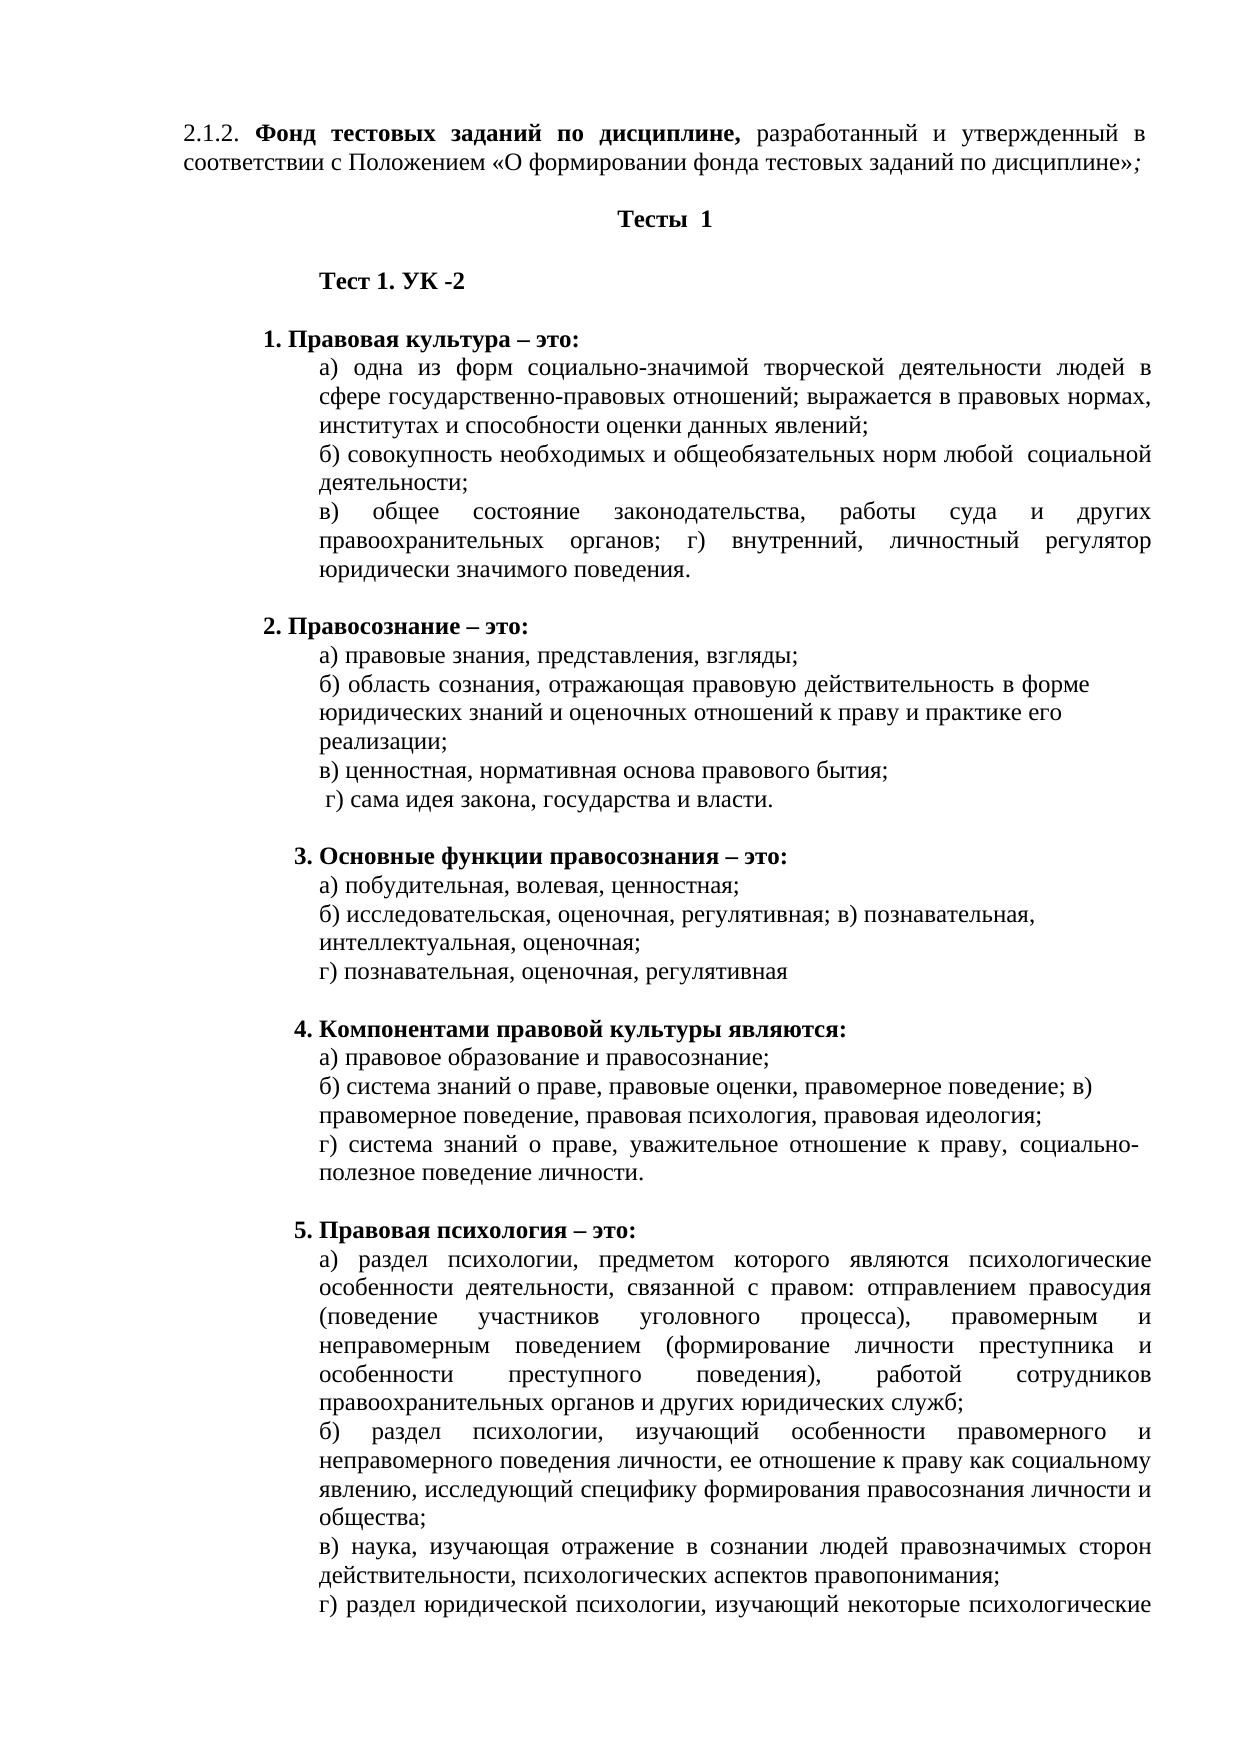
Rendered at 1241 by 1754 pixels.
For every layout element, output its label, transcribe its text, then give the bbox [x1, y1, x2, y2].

subtitle Правовая психология – это: [294, 1215, 1152, 1244]
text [319, 1589, 1152, 1617]
text в) наука, изучающая отражение в сознании людей правозначимых сторон действительности, психологических аспектов правопонимания; [319, 1531, 1152, 1589]
text в) общее состояние законодательства, работы суда и других правоохранительных органов; г) внутренний, личностный регулятор юридически значимого поведения. [319, 496, 1152, 582]
text а) правовое образование и правосознание; [319, 1042, 1152, 1071]
text б) система знаний о праве, правовые оценки, правомерное поведение; в) правомерное поведение, правовая психология, правовая идеология; [319, 1071, 1152, 1129]
text б) раздел психологии, изучающий особенности правомерного и неправомерного поведения личности, ее отношение к праву как социальному явлению, исследующий специфику формирования правосознания личности и общества; [319, 1416, 1152, 1531]
text а) одна из форм социально-значимой творческой деятельности людей в сфере государственно-правовых отношений; выражается в правовых нормах, институтах и способности оценки данных явлений; [319, 352, 1152, 439]
text г) сама идея закона, государства и власти. [319, 784, 1152, 812]
text Тест 1. УК -2 [319, 266, 1152, 295]
list Правовая культура – это: [263, 324, 1152, 352]
text а) правовые знания, представления, взгляды; [319, 640, 1152, 669]
text 2.1.2. Фонд тестовых заданий по дисциплине, разработанный и утвержденный в соответствии с Положением «О формировании фонда тестовых заданий по дисциплине»; [183, 118, 1146, 176]
text а) раздел психологии, предметом которого являются психологические особенности деятельности, связанной с правом: отправлением правосудия (поведение участников уголовного процесса), правомерным и неправомерным поведением (формирование личности преступника и особенности преступного поведения), работой сотрудников правоохранительных органов и других юридических служб; [319, 1244, 1152, 1416]
subtitle Компонентами правовой культуры являются: [294, 1014, 1152, 1042]
subtitle Правосознание – это: [263, 611, 1152, 640]
subtitle Основные функции правосознания – это: [294, 841, 1152, 870]
text г) система знаний о праве, уважительное отношение к праву, социально-полезное поведение личности. [319, 1129, 1152, 1186]
text б) область сознания, отражающая правовую действительность в форме юридических знаний и оценочных отношений к праву и практике его реализации; [319, 669, 1152, 755]
text б) совокупность необходимых и общеобязательных норм любой социальной деятельности; [319, 439, 1152, 496]
subtitle Тесты 1 [178, 204, 1152, 233]
text б) исследовательская, оценочная, регулятивная; в) познавательная, интеллектуальная, оценочная; [319, 899, 1152, 956]
text в) ценностная, нормативная основа правового бытия; [319, 755, 1152, 784]
text а) побудительная, волевая, ценностная; [319, 870, 1152, 899]
text г) познавательная, оценочная, регулятивная [319, 956, 1152, 985]
